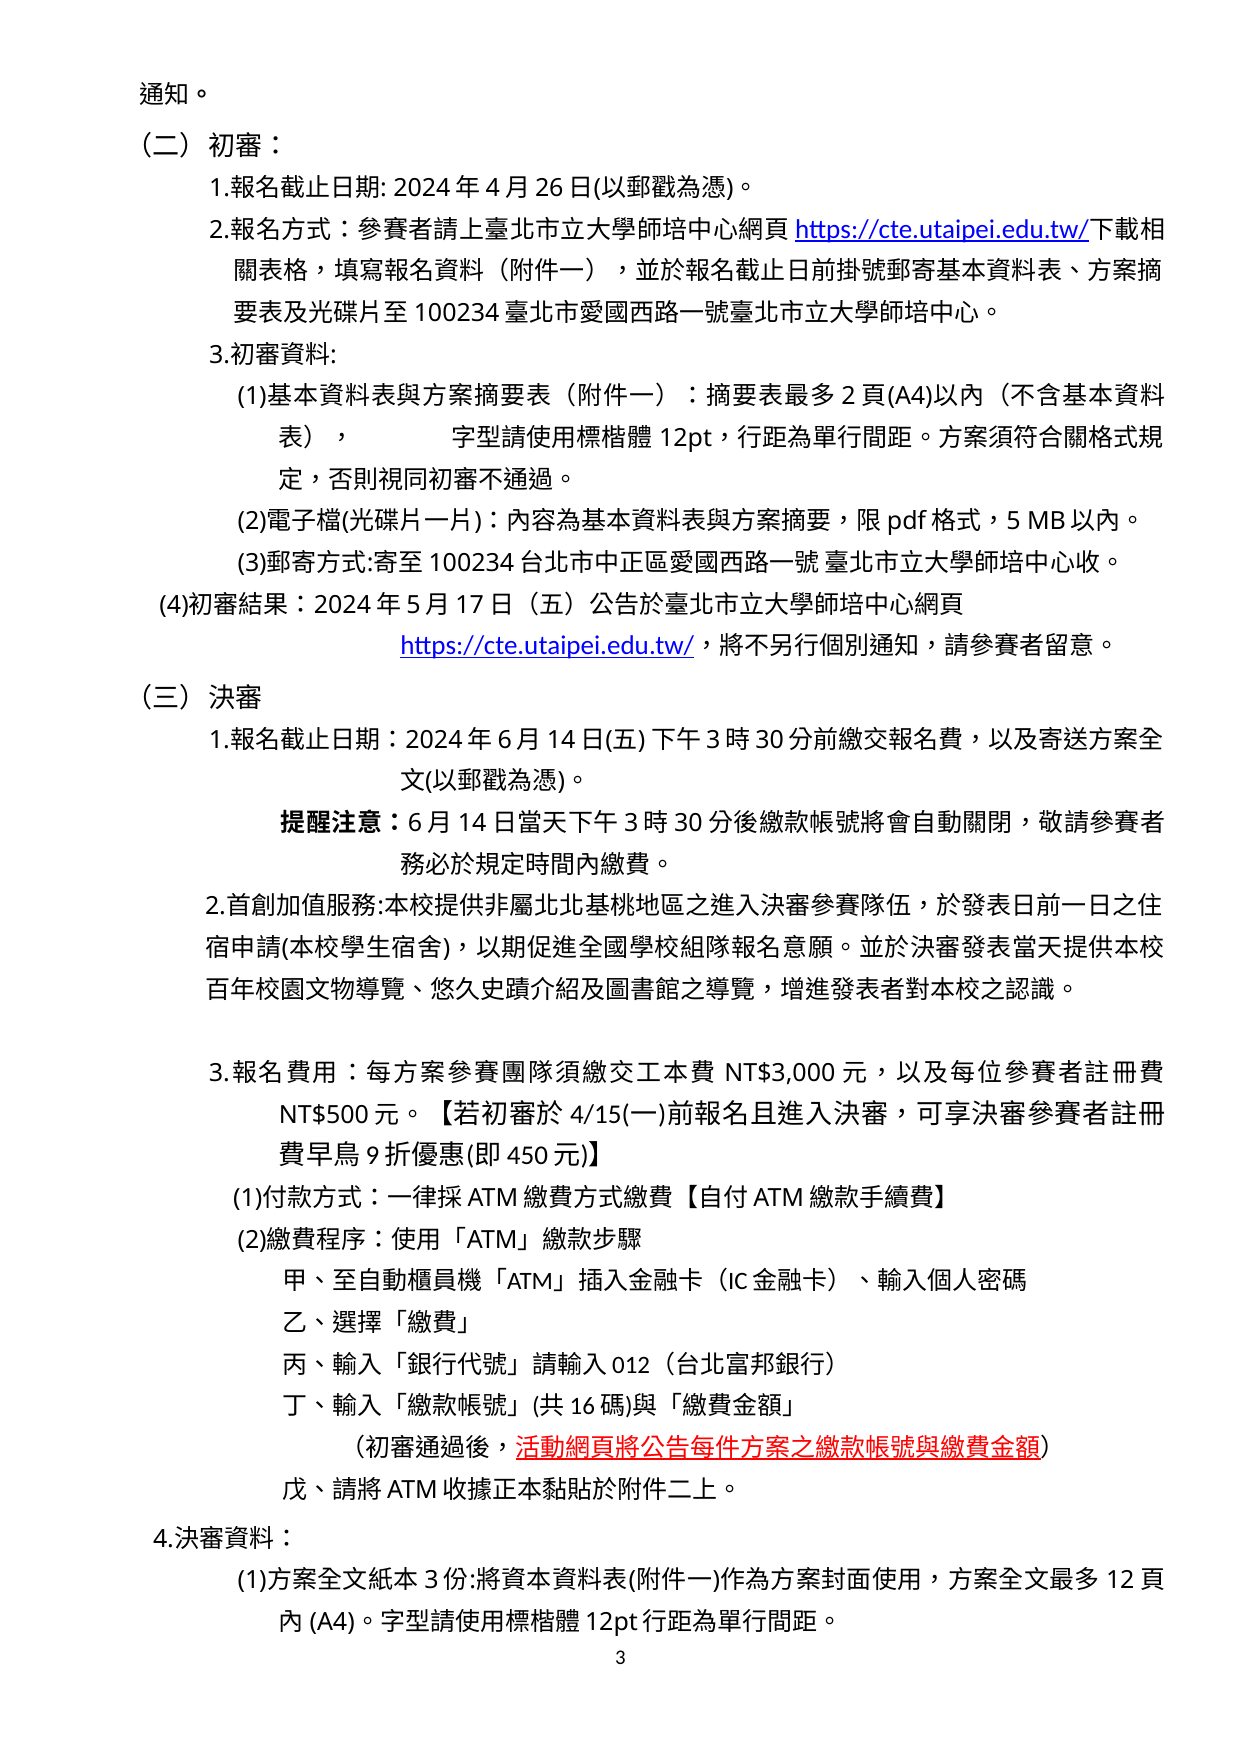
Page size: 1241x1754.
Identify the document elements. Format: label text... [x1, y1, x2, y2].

text 丙、輸入「銀行代號」請輸入012（台北富邦銀行） [282, 1340, 1165, 1381]
list 決審 [125, 676, 1165, 715]
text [76, 75, 1165, 111]
text 4.決審資料： [75, 1519, 1165, 1555]
text 3.初審資料: [209, 330, 1165, 371]
text 3.報名費用：每方案參賽團隊須繳交工本費NT$3,000元，以及每位參賽者註冊費 NT$500元。【若初審於4/15(一)前報名且進入決審，可享決審參賽者註冊費早鳥9折優惠(即450元)】 [209, 1048, 1165, 1173]
text (2)繳費程序：使用「ATM」繳款步驟 [237, 1215, 1165, 1256]
list 初審： [125, 124, 1165, 163]
text 1.報名截止日期: 2024年4月26日(以郵戳為憑)。 [209, 163, 1165, 205]
text 2.首創加值服務:本校提供非屬北北基桃地區之進入決審參賽隊伍，於發表日前一日之住宿申請(本校學生宿舍)，以期促進全國學校組隊報名意願。並於決審發表當天提供本校百年校園文物導覽、悠久史蹟介紹及圖書館之導覽，增進發表者對本校之認識。 [205, 881, 1165, 1006]
text (1)方案全文紙本3份:將資本資料表(附件一)作為方案封面使用，方案全文最多12頁內 (A4)。字型請使用標楷體12pt行距為單行間距。 [237, 1555, 1165, 1638]
text (1)基本資料表與方案摘要表（附件一）：摘要表最多2頁(A4)以內（不含基本資料表）， 字型請使用標楷體12pt，行距為單行間距。方案須符合關格式規定，否則視同初審不通過。 [237, 371, 1165, 496]
text (2)電子檔(光碟片一片)：內容為基本資料表與方案摘要，限pdf格式，5 MB以內。 [237, 496, 1165, 538]
text (4)初審結果：2024年5月17日（五）公告於臺北市立大學師培中心網頁 [75, 580, 1165, 621]
text (3)郵寄方式:寄至100234台北市中正區愛國西路一號 臺北市立大學師培中心收。 [237, 538, 1165, 580]
text 乙、選擇「繳費」 [282, 1298, 1165, 1340]
text 1.報名截止日期：2024年6月14日(五) 下午3時30分前繳交報名費，以及寄送方案全文(以郵戳為憑)。 [209, 715, 1165, 798]
list https://cte.utaipei.edu.tw/，將不另行個別通知，請參賽者留意。 [400, 621, 1165, 663]
text 甲、至自動櫃員機「ATM」插入金融卡（IC金融卡）、輸入個人密碼 [282, 1256, 1165, 1298]
text 2.報名方式：參賽者請上臺北市立大學師培中心網頁https://cte.utaipei.edu.tw/下載相關表格，填寫報名資料（附件一），並於報名截止日前掛號郵寄基本資料表、方案摘要表及光碟片至100234臺北市愛國西路一號臺北市立大學師培中心。 [209, 205, 1165, 330]
text 提醒注意：6月14日當天下午3時30分後繳款帳號將會自動關閉，敬請參賽者務必於規定時間內繳費。 [281, 798, 1165, 881]
text (1)付款方式：一律採ATM繳費方式繳費【自付ATM繳款手續費】 [208, 1173, 1165, 1215]
text 丁、輸入「繳款帳號」(共)與「繳費金額」 （初審通過後，活動網頁將公告每件方案之繳款帳號與繳費金額） [282, 1381, 1165, 1465]
text 戊、請將ATM收據正本黏貼於附件二上。 [282, 1465, 1165, 1506]
